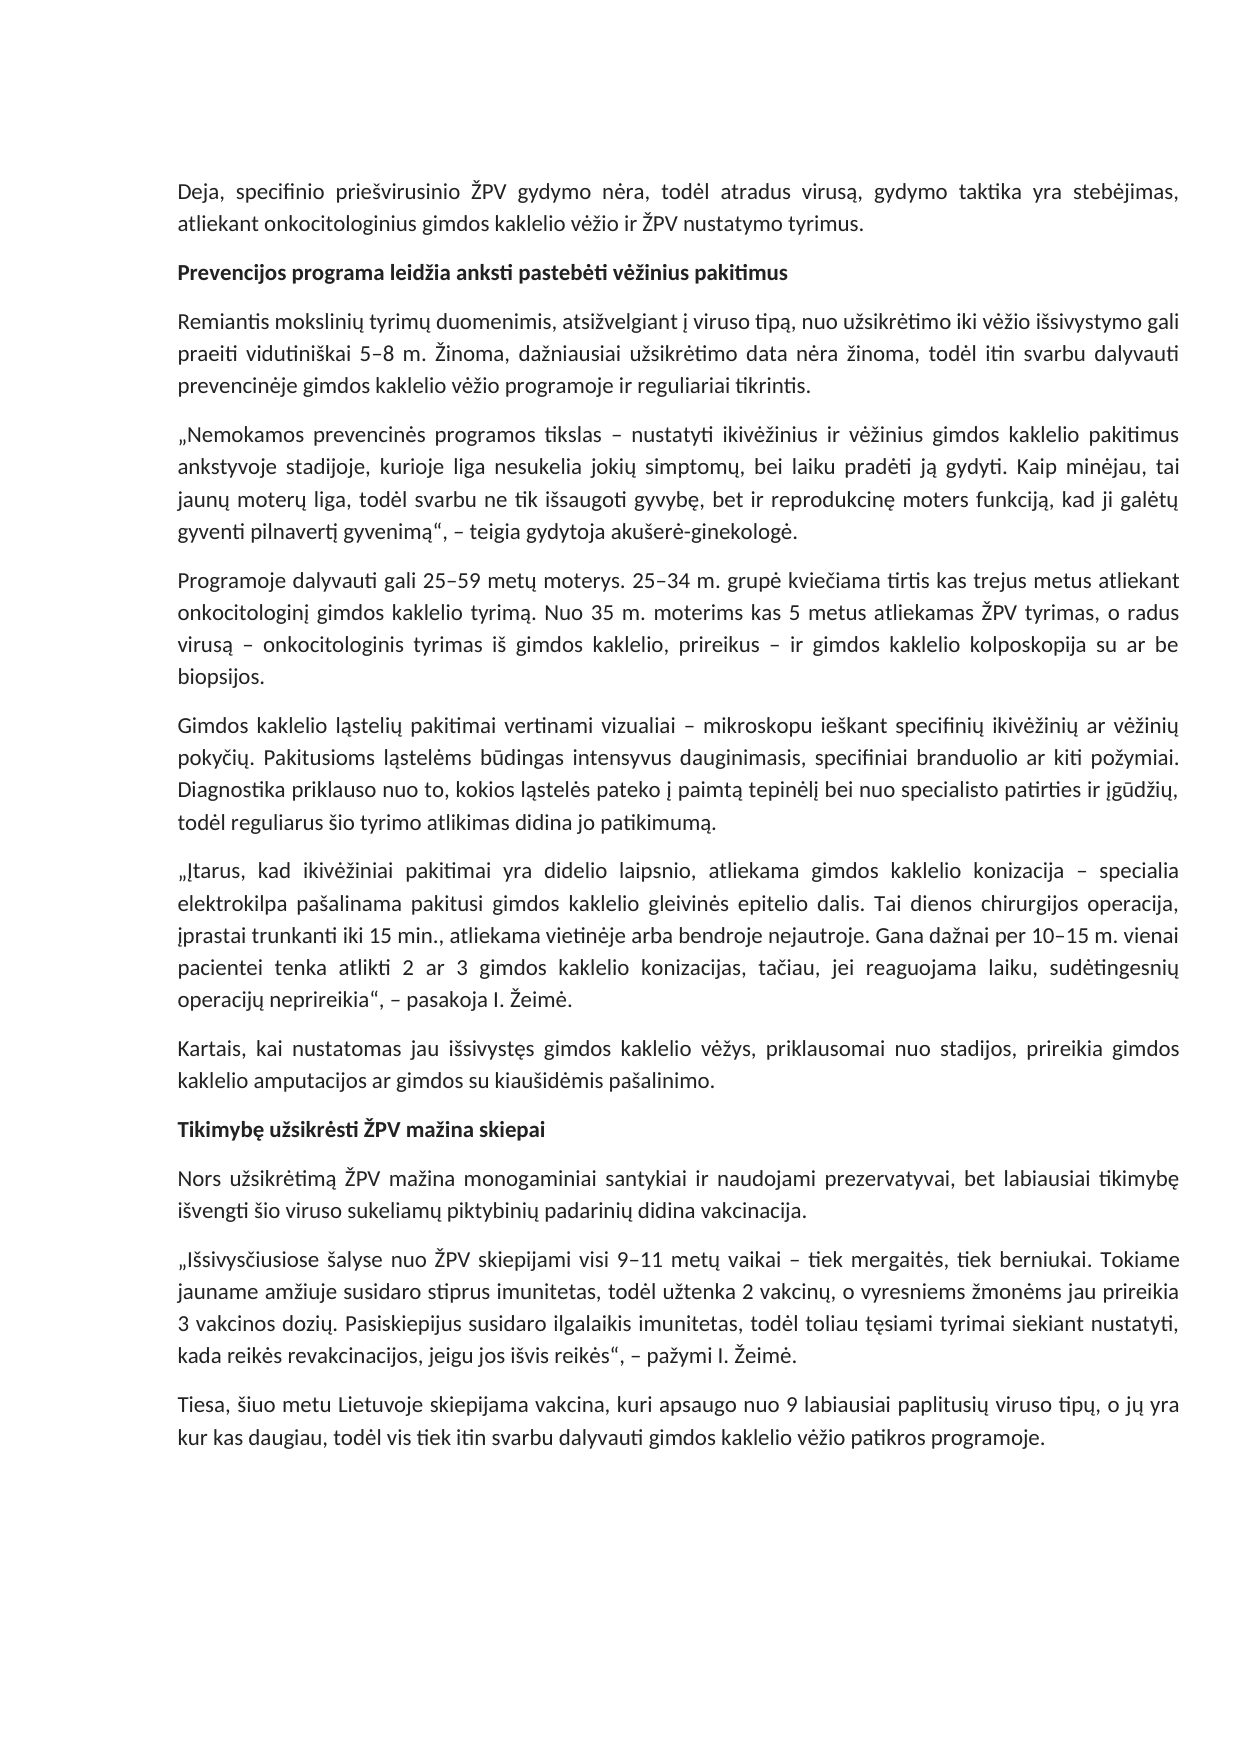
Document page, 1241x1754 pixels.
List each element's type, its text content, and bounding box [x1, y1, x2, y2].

text „Išsivysčiusiose šalyse nuo ŽPV skiepijami visi 9–11 metų vaikai – tiek mergaitės, tiek berniukai. Tokiame jauname amžiuje susidaro stiprus imunitetas, todėl užtenka 2 vakcinų, o vyresniems žmonėms jau prireikia 3 vakcinos dozių. Pasiskiepijus susidaro ilgalaikis imunitetas, todėl toliau tęsiami tyrimai siekiant nustatyti, kada reikės revakcinacijos, jeigu jos išvis reikės“, – pažymi I. Žeimė. [177, 1245, 1181, 1370]
text Nors užsikrėtimą ŽPV mažina monogaminiai santykiai ir naudojami prezervatyvai, bet labiausiai tikimybę išvengti šio viruso sukeliamų piktybinių padarinių didina vakcinacija. [177, 1164, 1181, 1224]
text „Įtarus, kad ikivėžiniai pakitimai yra didelio laipsnio, atliekama gimdos kaklelio konizacija – specialia elektrokilpa pašalinama pakitusi gimdos kaklelio gleivinės epitelio dalis. Tai dienos chirurgijos operacija, įprastai trunkanti iki 15 min., atliekama vietinėje arba bendroje nejautroje. Gana dažnai per 10–15 m. vienai pacientei tenka atlikti 2 ar 3 gimdos kaklelio konizacijas, tačiau, jei reaguojama laiku, sudėtingesnių operacijų neprireikia“, – pasakoja I. Žeimė. [177, 857, 1181, 1013]
text Tikimybę užsikrėsti ŽPV mažina skiepai [177, 1115, 1181, 1143]
text Prevencijos programa leidžia anksti pastebėti vėžinius pakitimus [177, 258, 1181, 286]
text „Nemokamos prevencinės programos tikslas – nustatyti ikivėžinius ir vėžinius gimdos kaklelio pakitimus ankstyvoje stadijoje, kurioje liga nesukelia jokių simptomų, bei laiku pradėti ją gydyti. Kaip minėjau, tai jaunų moterų liga, todėl svarbu ne tik išsaugoti gyvybę, bet ir reprodukcinę moters funkciją, kad ji galėtų gyventi pilnavertį gyvenimą“, – teigia gydytoja akušerė-ginekologė. [177, 420, 1181, 545]
text Deja, specifinio priešvirusinio ŽPV gydymo nėra, todėl atradus virusą, gydymo taktika yra stebėjimas, atliekant onkocitologinius gimdos kaklelio vėžio ir ŽPV nustatymo tyrimus. [177, 177, 1181, 237]
text Remiantis mokslinių tyrimų duomenimis, atsižvelgiant į viruso tipą, nuo užsikrėtimo iki vėžio išsivystymo gali praeiti vidutiniškai 5–8 m. Žinoma, dažniausiai užsikrėtimo data nėra žinoma, todėl itin svarbu dalyvauti prevencinėje gimdos kaklelio vėžio programoje ir reguliariai tikrintis. [177, 307, 1181, 399]
text Programoje dalyvauti gali 25–59 metų moterys. 25–34 m. grupė kviečiama tirtis kas trejus metus atliekant onkocitologinį gimdos kaklelio tyrimą. Nuo 35 m. moterims kas 5 metus atliekamas ŽPV tyrimas, o radus virusą – onkocitologinis tyrimas iš gimdos kaklelio, prireikus – ir gimdos kaklelio kolposkopija su ar be biopsijos. [177, 566, 1181, 690]
text Tiesa, šiuo metu Lietuvoje skiepijama vakcina, kuri apsaugo nuo 9 labiausiai paplitusių viruso tipų, o jų yra kur kas daugiau, todėl vis tiek itin svarbu dalyvauti gimdos kaklelio vėžio patikros programoje. [177, 1391, 1181, 1451]
text Gimdos kaklelio ląstelių pakitimai vertinami vizualiai – mikroskopu ieškant specifinių ikivėžinių ar vėžinių pokyčių. Pakitusioms ląstelėms būdingas intensyvus dauginimasis, specifiniai branduolio ar kiti požymiai. Diagnostika priklauso nuo to, kokios ląstelės pateko į paimtą tepinėlį bei nuo specialisto patirties ir įgūdžių, todėl reguliarus šio tyrimo atlikimas didina jo patikimumą. [177, 711, 1181, 836]
text Kartais, kai nustatomas jau išsivystęs gimdos kaklelio vėžys, priklausomai nuo stadijos, prireikia gimdos kaklelio amputacijos ar gimdos su kiaušidėmis pašalinimo. [177, 1034, 1181, 1094]
